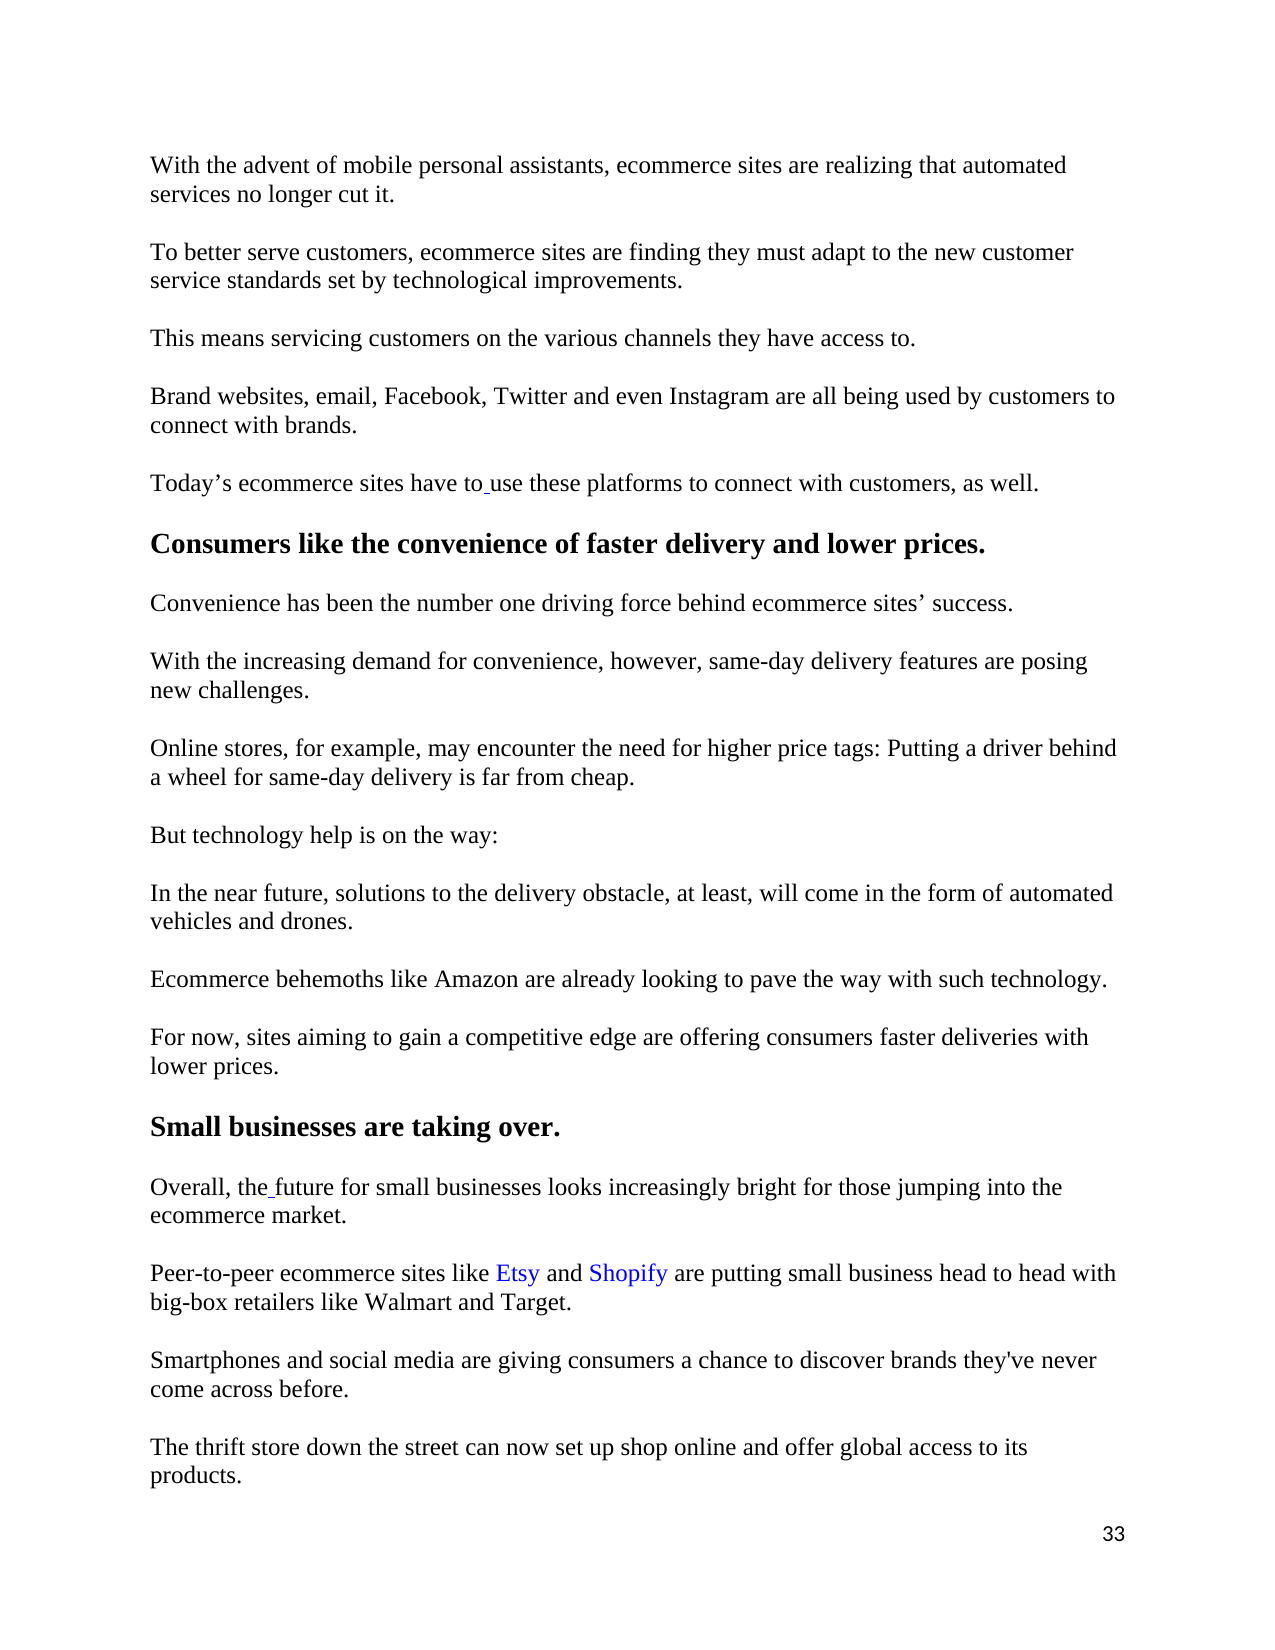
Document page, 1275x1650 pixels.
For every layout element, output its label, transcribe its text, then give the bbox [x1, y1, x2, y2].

text Ecommerce behemoths like Amazon are already looking to pave the way with such technology. [150, 964, 1125, 993]
text In the near future, solutions to the delivery obstacle, at least, will come in the form of automated vehicles and drones. [150, 878, 1125, 935]
text To better serve customers, ecommerce sites are finding they must adapt to the new customer service standards set by technological improvements. [150, 237, 1125, 294]
text Small businesses are taking over. [150, 1109, 1125, 1142]
text Overall, the future for small businesses looks increasingly bright for those jumping into the ecommerce market. [150, 1172, 1125, 1229]
text Smartphones and social media are giving consumers a chance to discover brands they've never come across before. [150, 1345, 1125, 1402]
text Consumers like the convenience of faster delivery and lower prices. [150, 526, 1125, 559]
text Online stores, for example, may encounter the need for higher price tags: Putting a driver behind a wheel for same-day delivery is far from cheap. [150, 733, 1125, 791]
text Peer-to-peer ecommerce sites like Etsy and Shopify are putting small business head to head with big-box retailers like Walmart and Target. [150, 1258, 1125, 1316]
text Brand websites, email, Facebook, Twitter and even Instagram are all being used by customers to connect with brands. [150, 381, 1125, 439]
text Convenience has been the number one driving force behind ecommerce sites’ success. [150, 588, 1125, 617]
text With the increasing demand for convenience, however, same-day delivery features are posing new challenges. [150, 646, 1125, 704]
text But technology help is on the way: [150, 820, 1125, 848]
text This means servicing customers on the various channels they have access to. [150, 323, 1125, 352]
text The thrift store down the street can now set up shop online and offer global access to its products. [150, 1432, 1125, 1489]
text For now, sites aiming to gain a competitive edge are offering consumers faster deliveries with lower prices. [150, 1022, 1125, 1080]
text Today’s ecommerce sites have to use these platforms to connect with customers, as well. [150, 468, 1125, 497]
text With the advent of mobile personal assistants, ecommerce sites are realizing that automated services no longer cut it. [150, 150, 1125, 207]
